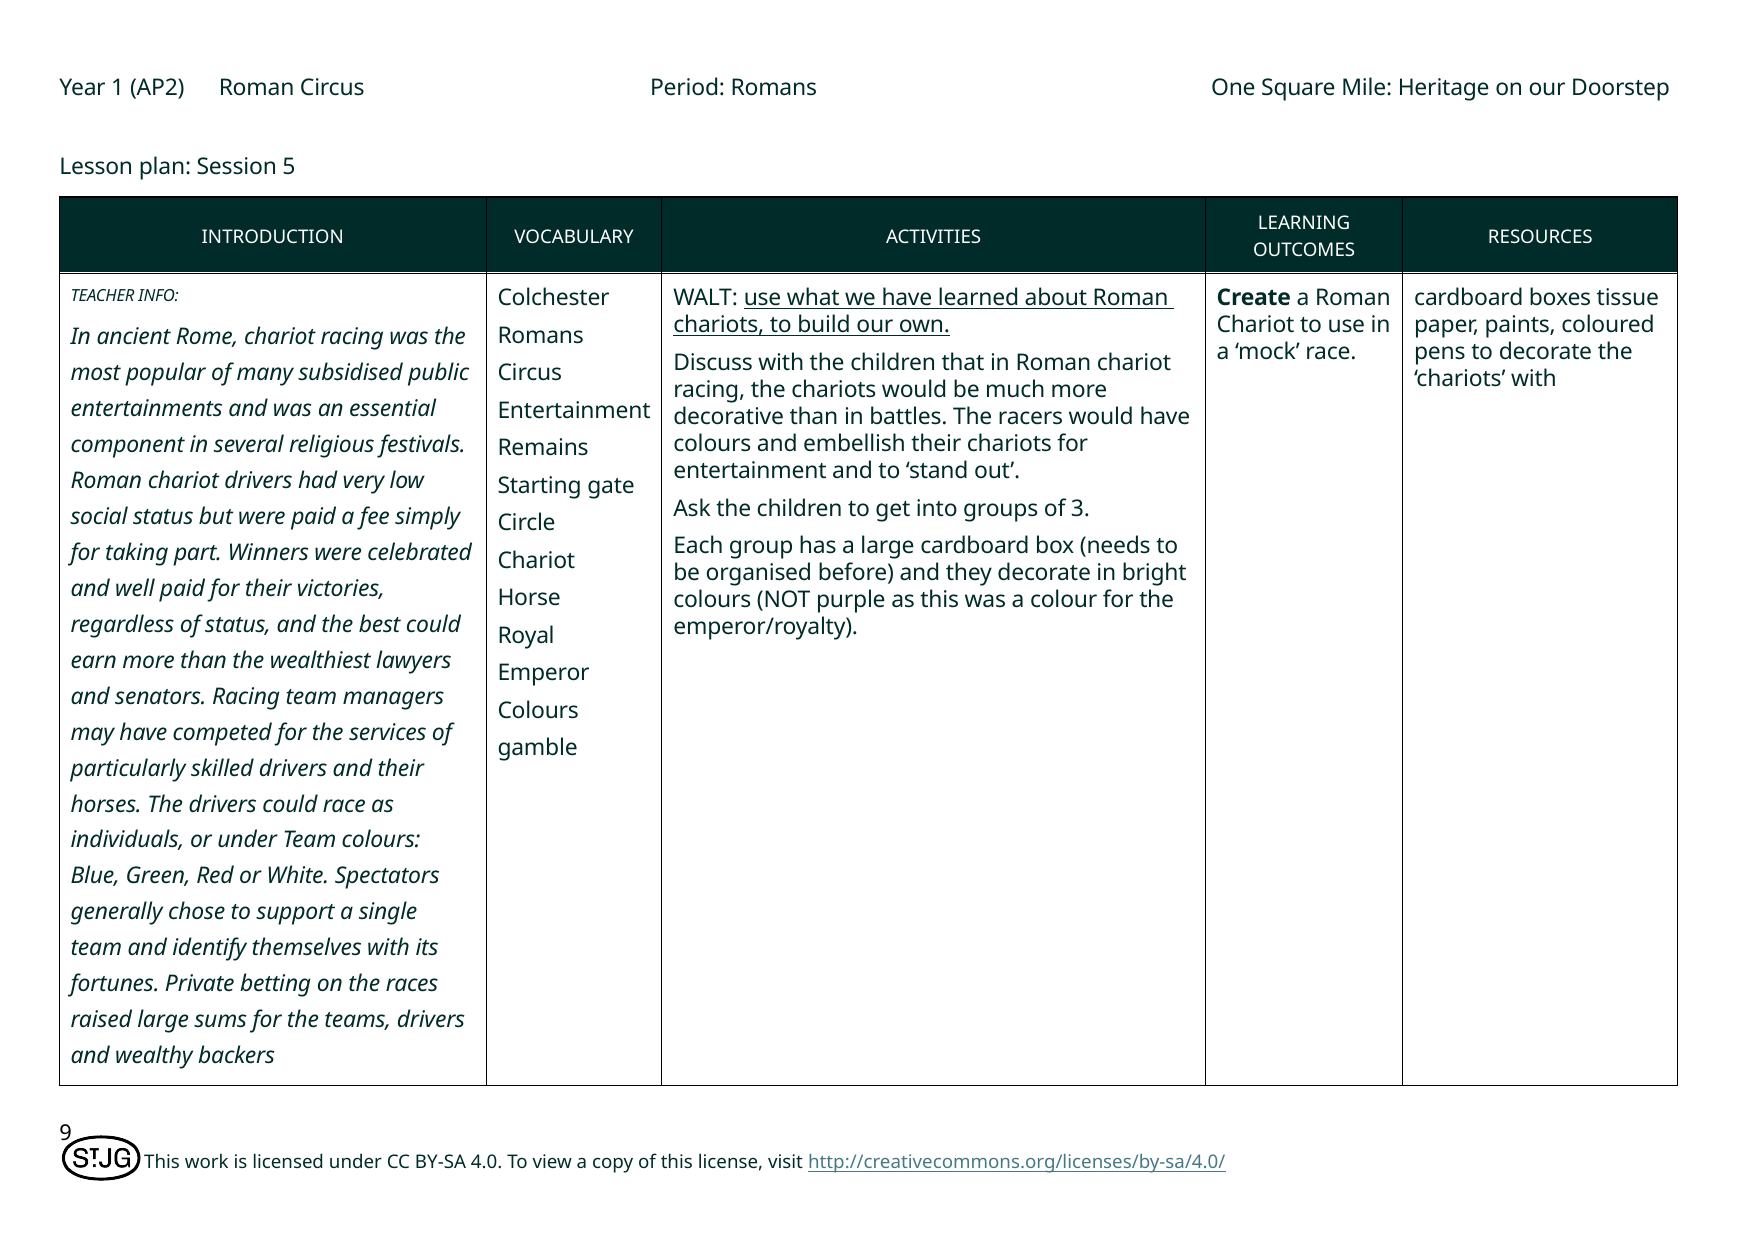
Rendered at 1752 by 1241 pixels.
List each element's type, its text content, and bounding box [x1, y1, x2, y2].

table_header VOCABULARY [487, 198, 661, 272]
table_header ACTIVITIES [662, 198, 1205, 272]
table_cell cardboard boxes tissue paper, paints, coloured pens to decorate the ‘chariots’ with [1403, 274, 1677, 1084]
subtitle Lesson plan: Session 5 [59, 153, 1678, 180]
picture [60, 1132, 143, 1184]
table_header INTRODUCTION [60, 198, 486, 272]
table_header RESOURCES [1403, 198, 1677, 272]
table_cell Colchester Romans Circus Entertainment Remains Starting gate Circle Chariot Horse Royal Emperor Colours gamble [487, 274, 661, 1084]
table_header LEARNING OUTCOMES [1206, 198, 1402, 272]
table_cell Create a Roman Chariot to use in a ‘mock’ race. [1206, 274, 1402, 1084]
